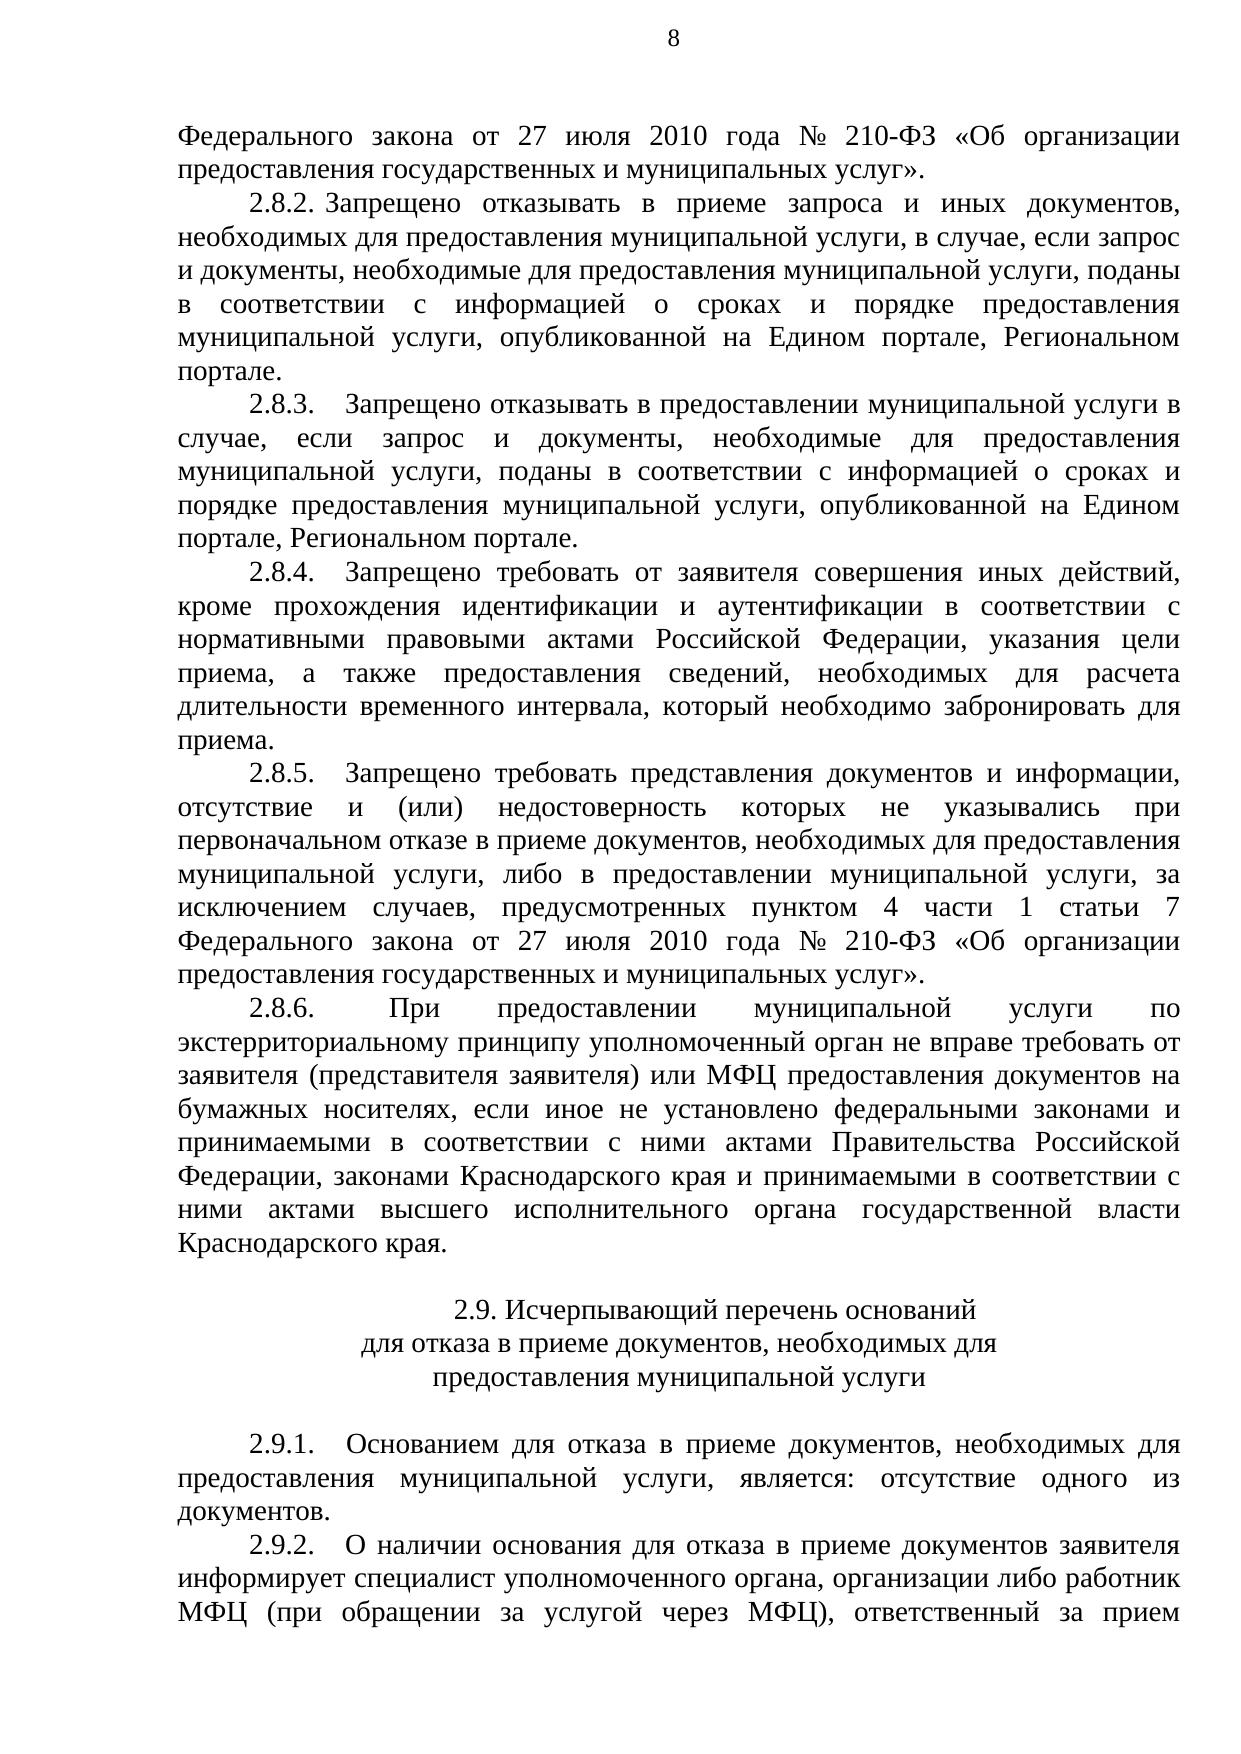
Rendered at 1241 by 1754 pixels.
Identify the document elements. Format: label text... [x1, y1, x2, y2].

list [177, 118, 1181, 185]
list При предоставлении муниципальной услуги по экстерриториальному принципу уполномоченный орган не вправе требовать от заявителя (представителя заявителя) или МФЦ предоставления документов на бумажных носителях, если иное не установлено федеральными законами и принимаемыми в соответствии с ними актами Правительства Российской Федерации, законами Краснодарского края и принимаемыми в соответствии с ними актами высшего исполнительного органа государственной власти Краснодарского края. [177, 990, 1181, 1258]
list Запрещено отказывать в приеме запроса и иных документов, необходимых для предоставления муниципальной услуги, в случае, если запрос и документы, необходимые для предоставления муниципальной услуги, поданы в соответствии с информацией о сроках и порядке предоставления муниципальной услуги, опубликованной на Едином портале, Региональном портале. [177, 185, 1181, 386]
list Основанием для отказа в приеме документов, необходимых для предоставления муниципальной услуги, является: отсутствие одного из документов. [177, 1426, 1181, 1527]
text 2.9. Исчерпывающий перечень оснований для отказа в приеме документов, необходимых для предоставления муниципальной услуги [177, 1292, 1181, 1393]
list Запрещено требовать от заявителя совершения иных действий, кроме прохождения идентификации и аутентификации в соответствии с нормативными правовыми актами Российской Федерации, указания цели приема, а также предоставления сведений, необходимых для расчета длительности временного интервала, который необходимо забронировать для приема. [177, 554, 1181, 755]
list Запрещено отказывать в предоставлении муниципальной услуги в случае, если запрос и документы, необходимые для предоставления муниципальной услуги, поданы в соответствии с информацией о сроках и порядке предоставления муниципальной услуги, опубликованной на Едином портале, Региональном портале. [177, 386, 1181, 554]
list Запрещено требовать представления документов и информации, отсутствие и (или) недостоверность которых не указывались при первоначальном отказе в приеме документов, необходимых для предоставления муниципальной услуги, либо в предоставлении муниципальной услуги, за исключением случаев, предусмотренных пунктом 4 части 1 статьи 7 Федерального закона от 27 июля 2010 года № 210-ФЗ «Об организации предоставления государственных и муниципальных услуг». [177, 755, 1181, 990]
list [177, 1527, 1181, 1627]
